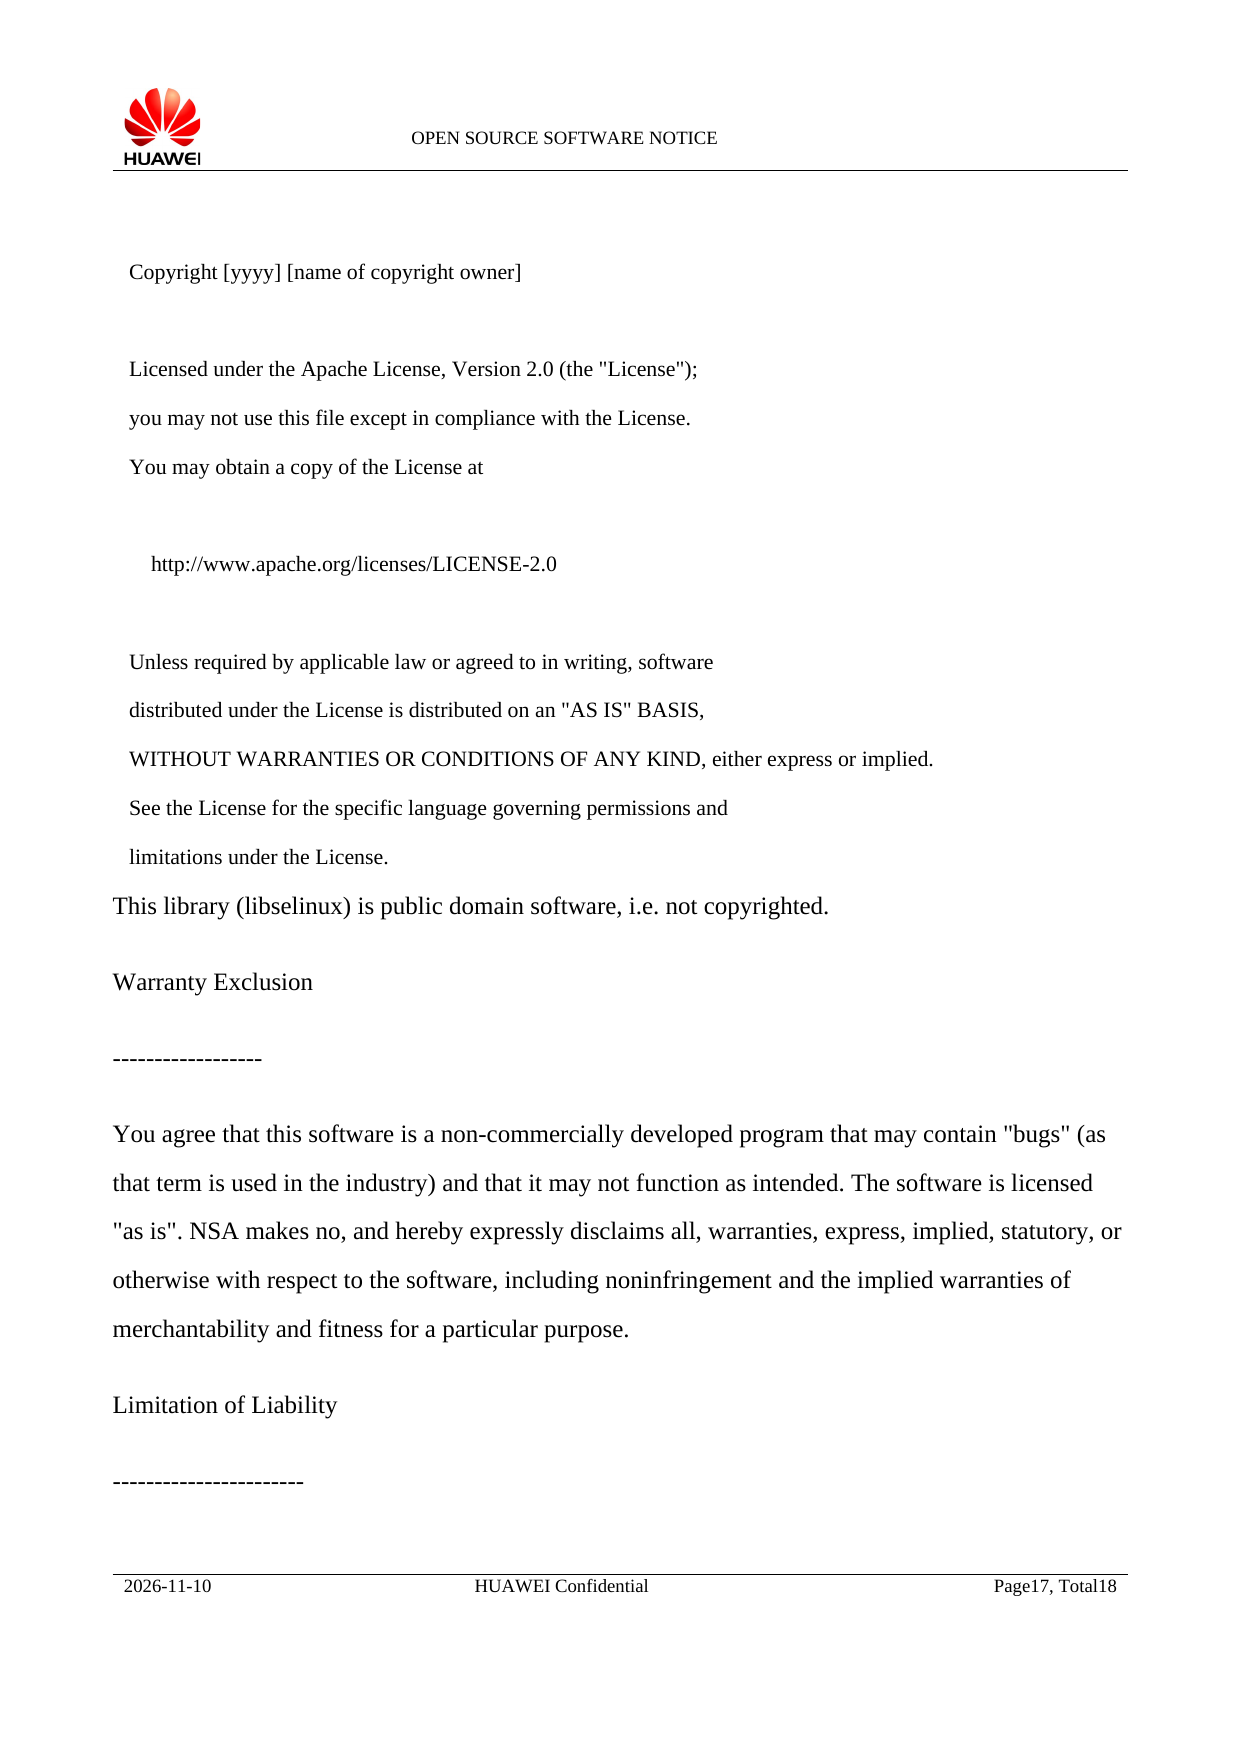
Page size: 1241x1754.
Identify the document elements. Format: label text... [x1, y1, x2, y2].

text Limitation of Liability [112, 1388, 1128, 1421]
text ----------------------- [112, 1464, 1128, 1497]
text ------------------ [112, 1041, 1128, 1073]
text You agree that this software is a non-commercially developed program that may contain "bugs" (as that term is used in the industry) and that it may not function as intended. The software is licensed "as is". NSA makes no, and hereby expressly disclaims all, warranties, express, implied, statutory, or otherwise with respect to the software, including noninfringement and the implied warranties of merchantability and fitness for a particular purpose. [112, 1117, 1128, 1344]
picture [124, 88, 201, 165]
text Warranty Exclusion [112, 965, 1128, 997]
